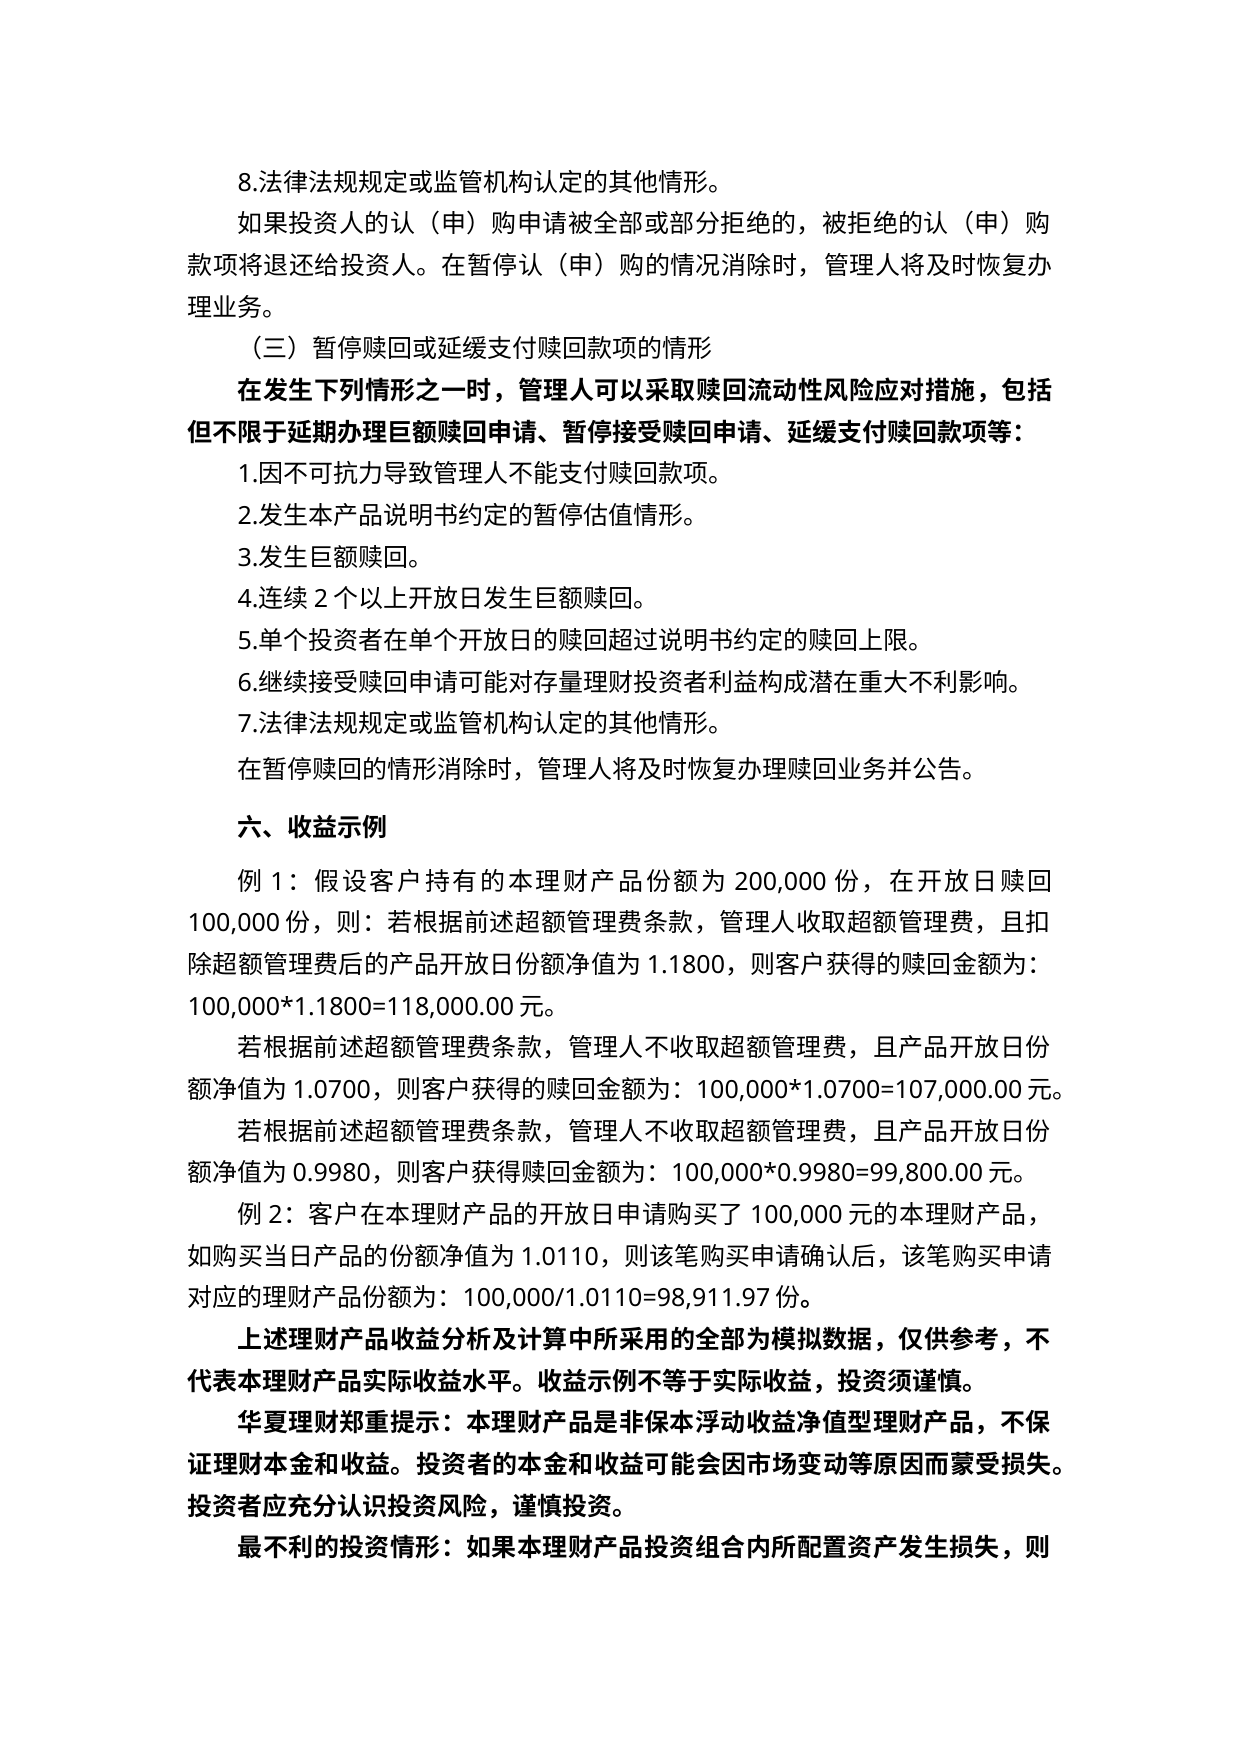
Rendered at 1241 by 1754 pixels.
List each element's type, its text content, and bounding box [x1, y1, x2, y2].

text 在暂停赎回的情形消除时，管理人将及时恢复办理赎回业务并公告。 [187, 745, 1053, 787]
text 若根据前述超额管理费条款，管理人不收取超额管理费，且产品开放日份额净值为0.9980，则客户获得赎回金额为：100,000*0.9980=99,800.00元。 [187, 1111, 1053, 1189]
text 例2：客户在本理财产品的开放日申请购买了100,000元的本理财产品，如购买当日产品的份额净值为1.0110，则该笔购买申请确认后，该笔购买申请对应的理财产品份额为：100,000/1.0110=98,911.97份。 [187, 1194, 1053, 1314]
text 若根据前述超额管理费条款，管理人不收取超额管理费，且产品开放日份额净值为1.0700，则客户获得的赎回金额为：100,000*1.0700=107,000.00元。 [187, 1028, 1053, 1106]
text 7.法律法规规定或监管机构认定的其他情形。 [187, 704, 1053, 740]
text （三）暂停赎回或延缓支付赎回款项的情形 [187, 329, 1053, 365]
text 如果投资人的认（申）购申请被全部或部分拒绝的，被拒绝的认（申）购款项将退还给投资人。在暂停认（申）购的情况消除时，管理人将及时恢复办理业务。 [187, 204, 1053, 323]
text 3.发生巨额赎回。 [187, 537, 1053, 573]
text 6.继续接受赎回申请可能对存量理财投资者利益构成潜在重大不利影响。 [187, 662, 1053, 698]
text 在发生下列情形之一时，管理人可以采取赎回流动性风险应对措施，包括但不限于延期办理巨额赎回申请、暂停接受赎回申请、延缓支付赎回款项等： [187, 370, 1053, 448]
text 华夏理财郑重提示：本理财产品是非保本浮动收益净值型理财产品，不保证理财本金和收益。投资者的本金和收益可能会因市场变动等原因而蒙受损失。投资者应充分认识投资风险，谨慎投资。 [187, 1403, 1053, 1522]
text 上述理财产品收益分析及计算中所采用的全部为模拟数据，仅供参考，不代表本理财产品实际收益水平。收益示例不等于实际收益，投资须谨慎。 [187, 1319, 1053, 1397]
text 例1：假设客户持有的本理财产品份额为200,000份，在开放日赎回100,000份，则：若根据前述超额管理费条款，管理人收取超额管理费，且扣除超额管理费后的产品开放日份额净值为1.1800，则客户获得的赎回金额为：100,000*1.1800=118,000.00元。 [187, 861, 1053, 1022]
text 4.连续2个以上开放日发生巨额赎回。 [187, 579, 1053, 615]
text 1.因不可抗力导致管理人不能支付赎回款项。 [187, 454, 1053, 490]
text 2.发生本产品说明书约定的暂停估值情形。 [187, 495, 1053, 532]
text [187, 1528, 1053, 1564]
text 8.法律法规规定或监管机构认定的其他情形。 [187, 162, 1053, 198]
text 六、收益示例 [187, 803, 1053, 845]
text 5.单个投资者在单个开放日的赎回超过说明书约定的赎回上限。 [187, 620, 1053, 657]
